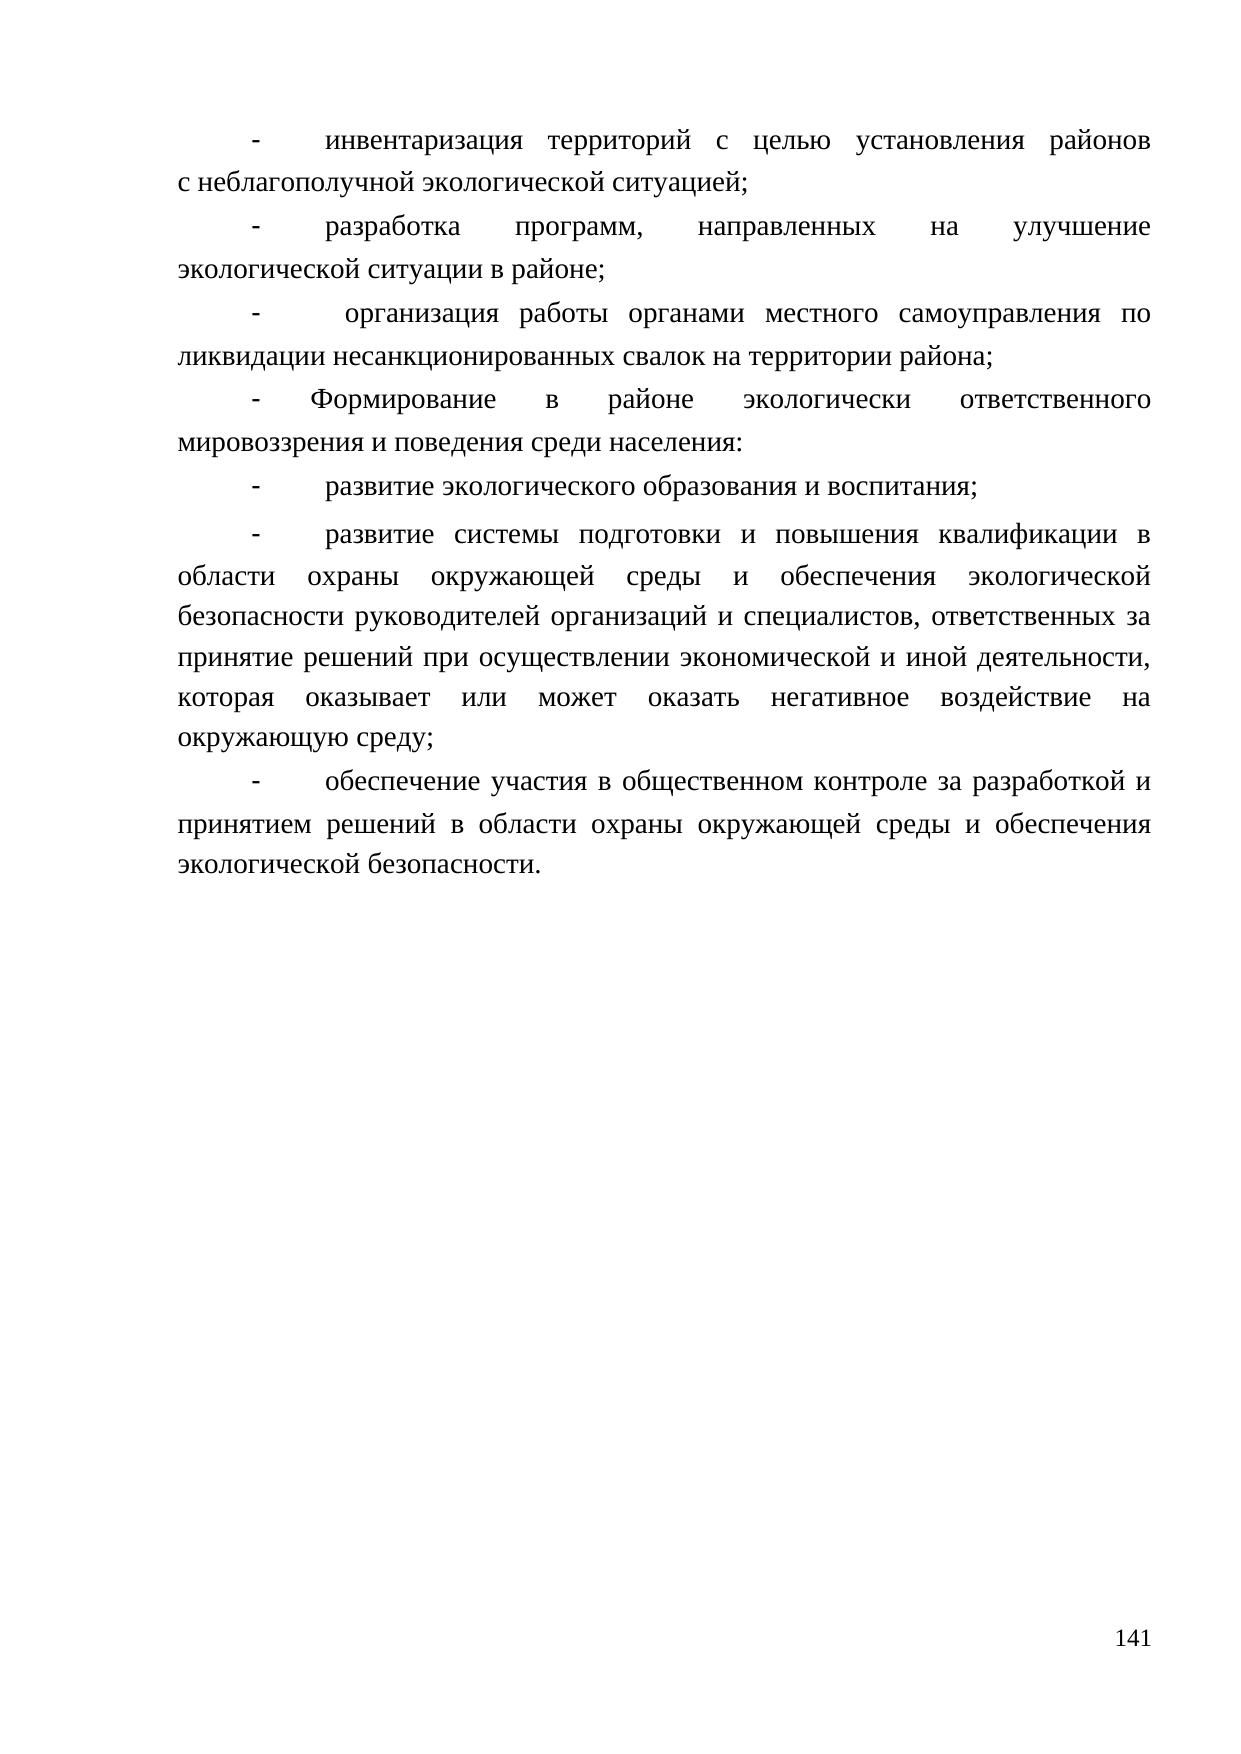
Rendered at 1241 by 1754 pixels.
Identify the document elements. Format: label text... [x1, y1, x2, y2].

list развитие экологического образования и воспитания; [177, 464, 1152, 504]
list разработка программ, направленных на улучшение экологической ситуации в районе; [177, 205, 1152, 284]
list развитие системы подготовки и повышения квалификации в области охраны окружающей среды и обеспечения экологической безопасности руководителей организаций и специалистов, ответственных за принятие решений при осуществлении экономической и иной деятельности, которая оказывает или может оказать негативное воздействие на окружающую среду; [177, 512, 1152, 753]
list обеспечение участия в общественном контроле за разработкой и принятием решений в области охраны окружающей среды и обеспечения экологической безопасности. [177, 759, 1152, 879]
list инвентаризация территорий с целью установления районов с неблагополучной экологической ситуацией; [177, 118, 1152, 198]
list Формирование в районе экологически ответственного мировоззрения и поведения среди населения: [177, 378, 1152, 458]
list организация работы органами местного самоуправления по ликвидации несанкционированных свалок на территории района; [177, 291, 1152, 371]
